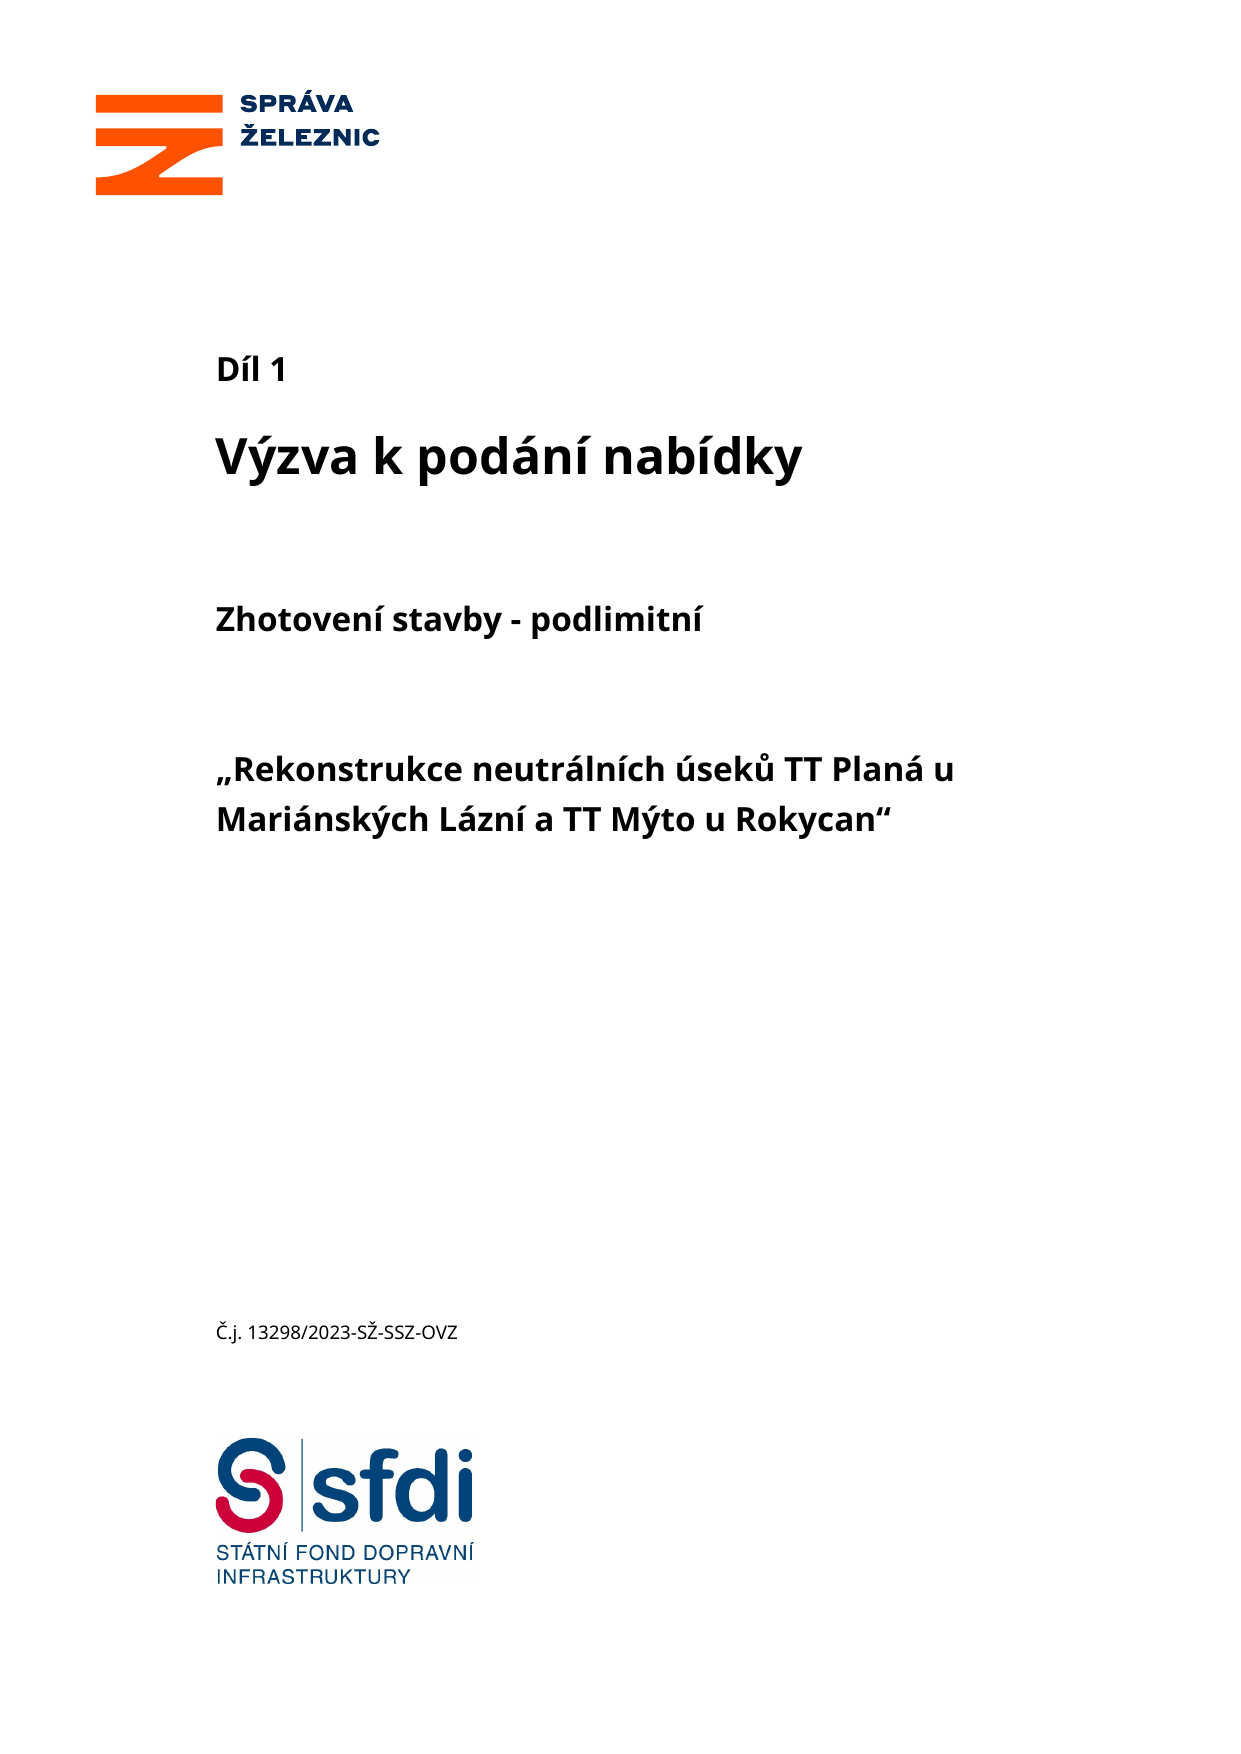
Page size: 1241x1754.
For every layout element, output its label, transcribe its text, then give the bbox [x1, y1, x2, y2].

text Díl 1 [216, 346, 1122, 391]
text Zhotovení stavby - podlimitní [216, 596, 1122, 641]
list Č.j. 13298/2023-SŽ-SSZ-OVZ [216, 1320, 1122, 1345]
picture [215, 1435, 474, 1584]
text Výzva k podání nabídky [216, 421, 1122, 489]
text „Rekonstrukce neutrálních úseků TT Planá u Mariánských Lázní a TT Mýto u Rokycan“ [216, 746, 1122, 841]
